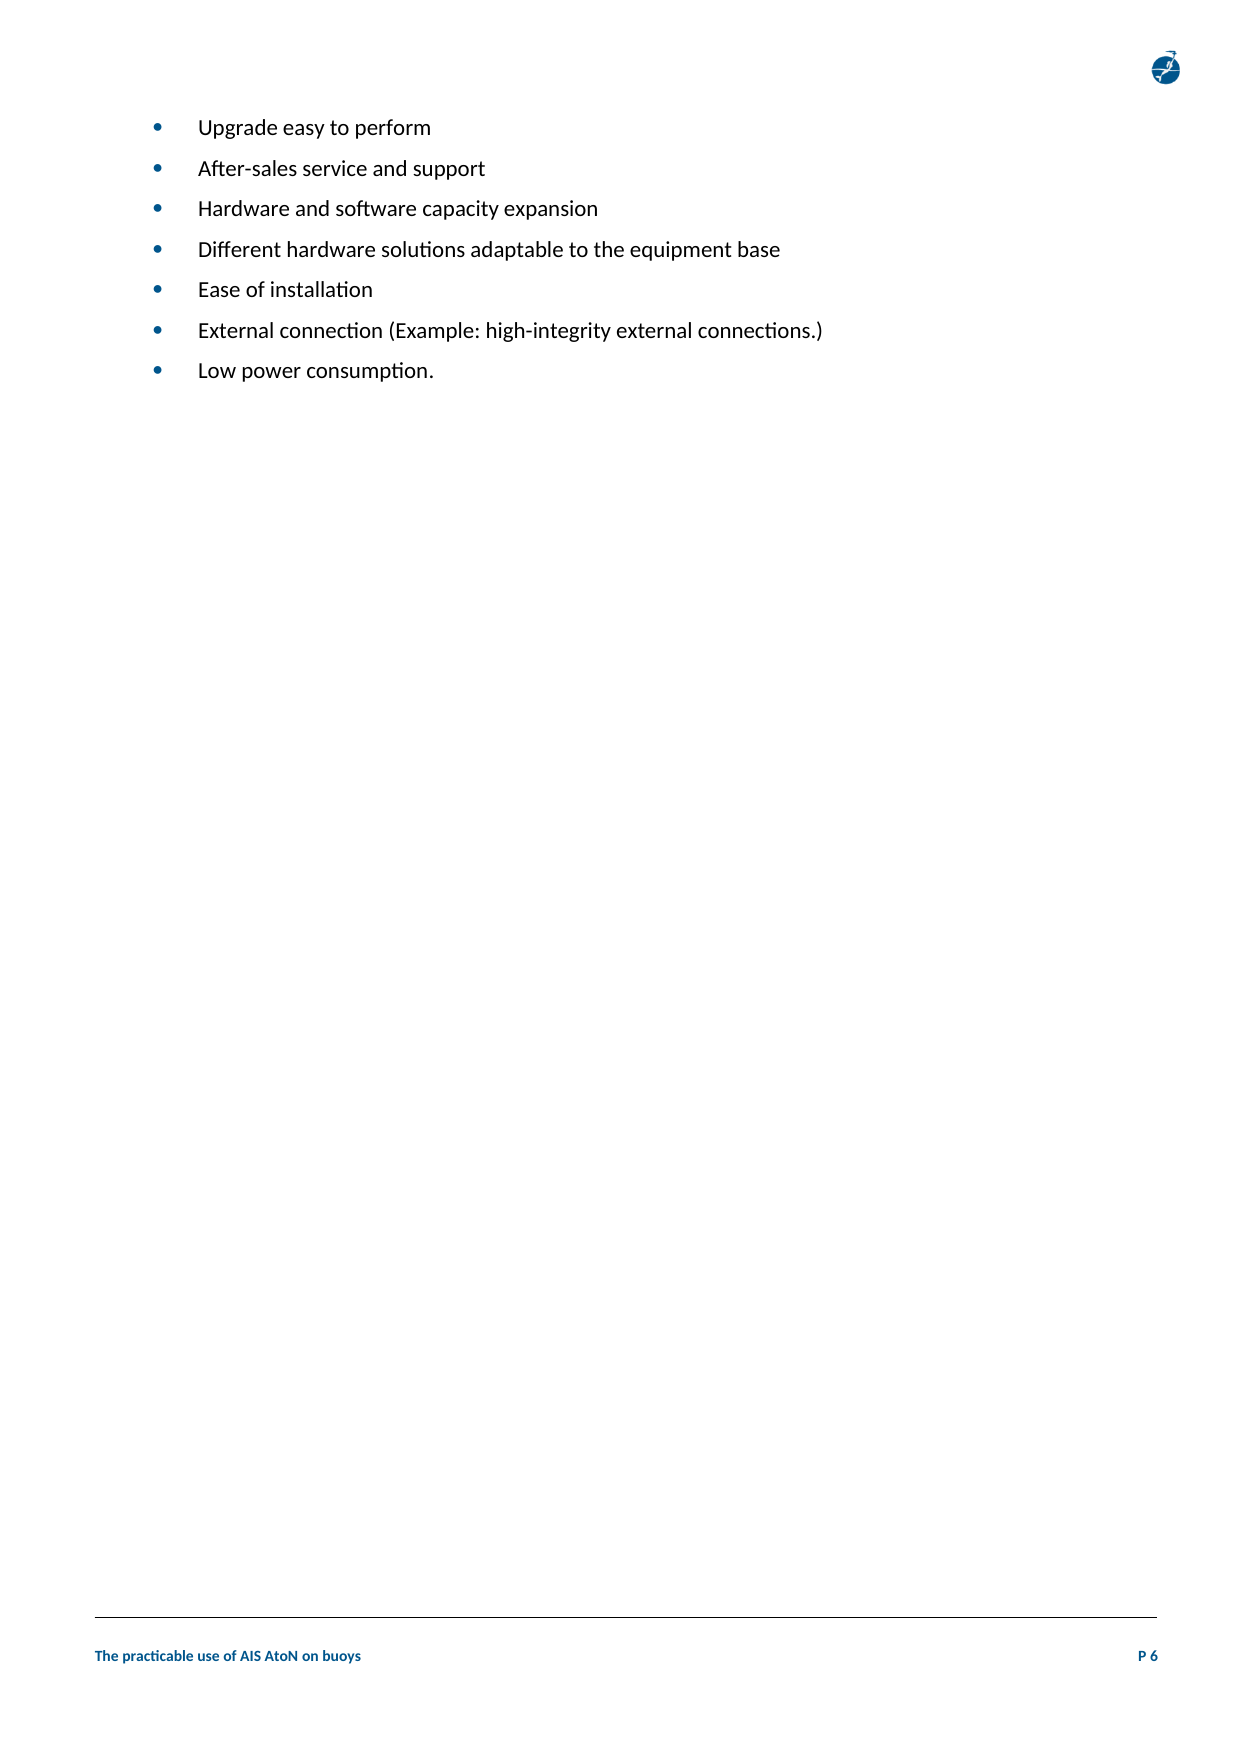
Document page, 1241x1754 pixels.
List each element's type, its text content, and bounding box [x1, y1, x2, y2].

picture [1120, 0, 1239, 119]
text Hardware and software capacity expansion [153, 194, 1157, 223]
text Low power consumption. [153, 357, 1157, 385]
text External connection (Example: high-integrity external connections.) [153, 316, 1157, 344]
text Different hardware solutions adaptable to the equipment base [153, 235, 1157, 263]
text After-sales service and support [153, 154, 1157, 182]
text Upgrade easy to perform [153, 113, 1157, 142]
text Ease of installation [153, 276, 1157, 304]
